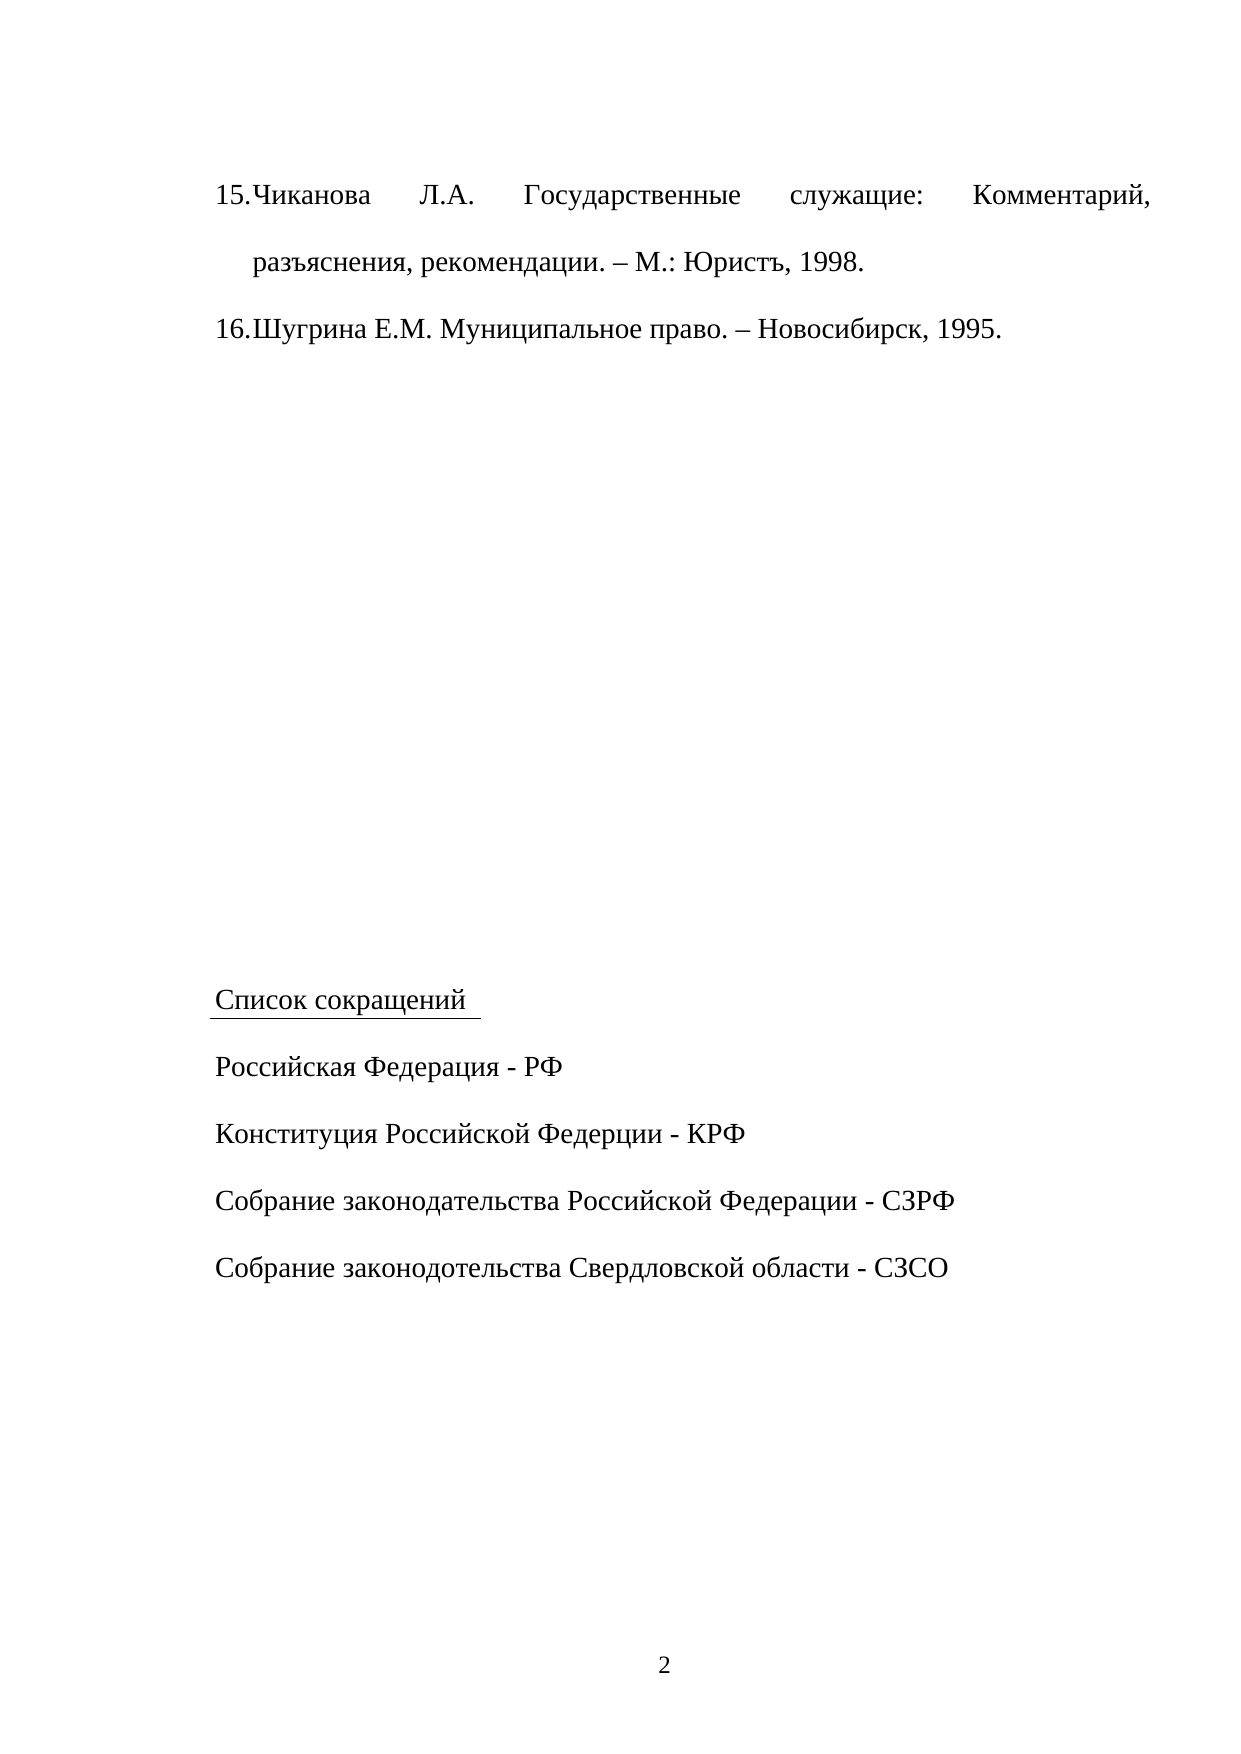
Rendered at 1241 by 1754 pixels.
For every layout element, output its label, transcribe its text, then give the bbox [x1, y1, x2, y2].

text Конституция Российской Федерции - КРФ [215, 1116, 1152, 1150]
text Собрание законодотельства Свердловской области - СЗСО [215, 1251, 1152, 1284]
text Собрание законодательства Российской Федерации - СЗРФ [215, 1183, 1152, 1217]
text Российская Федерация - РФ [215, 1049, 1152, 1083]
list Шугрина Е.М. Муниципальное право. – Новосибирск, 1995. [215, 311, 1152, 345]
list Чиканова Л.А. Государственные служащие: Комментарий, разъяснения, рекомендации. – М.: Юристъ, 1998. [215, 177, 1152, 278]
text Список сокращений [215, 982, 1152, 1016]
